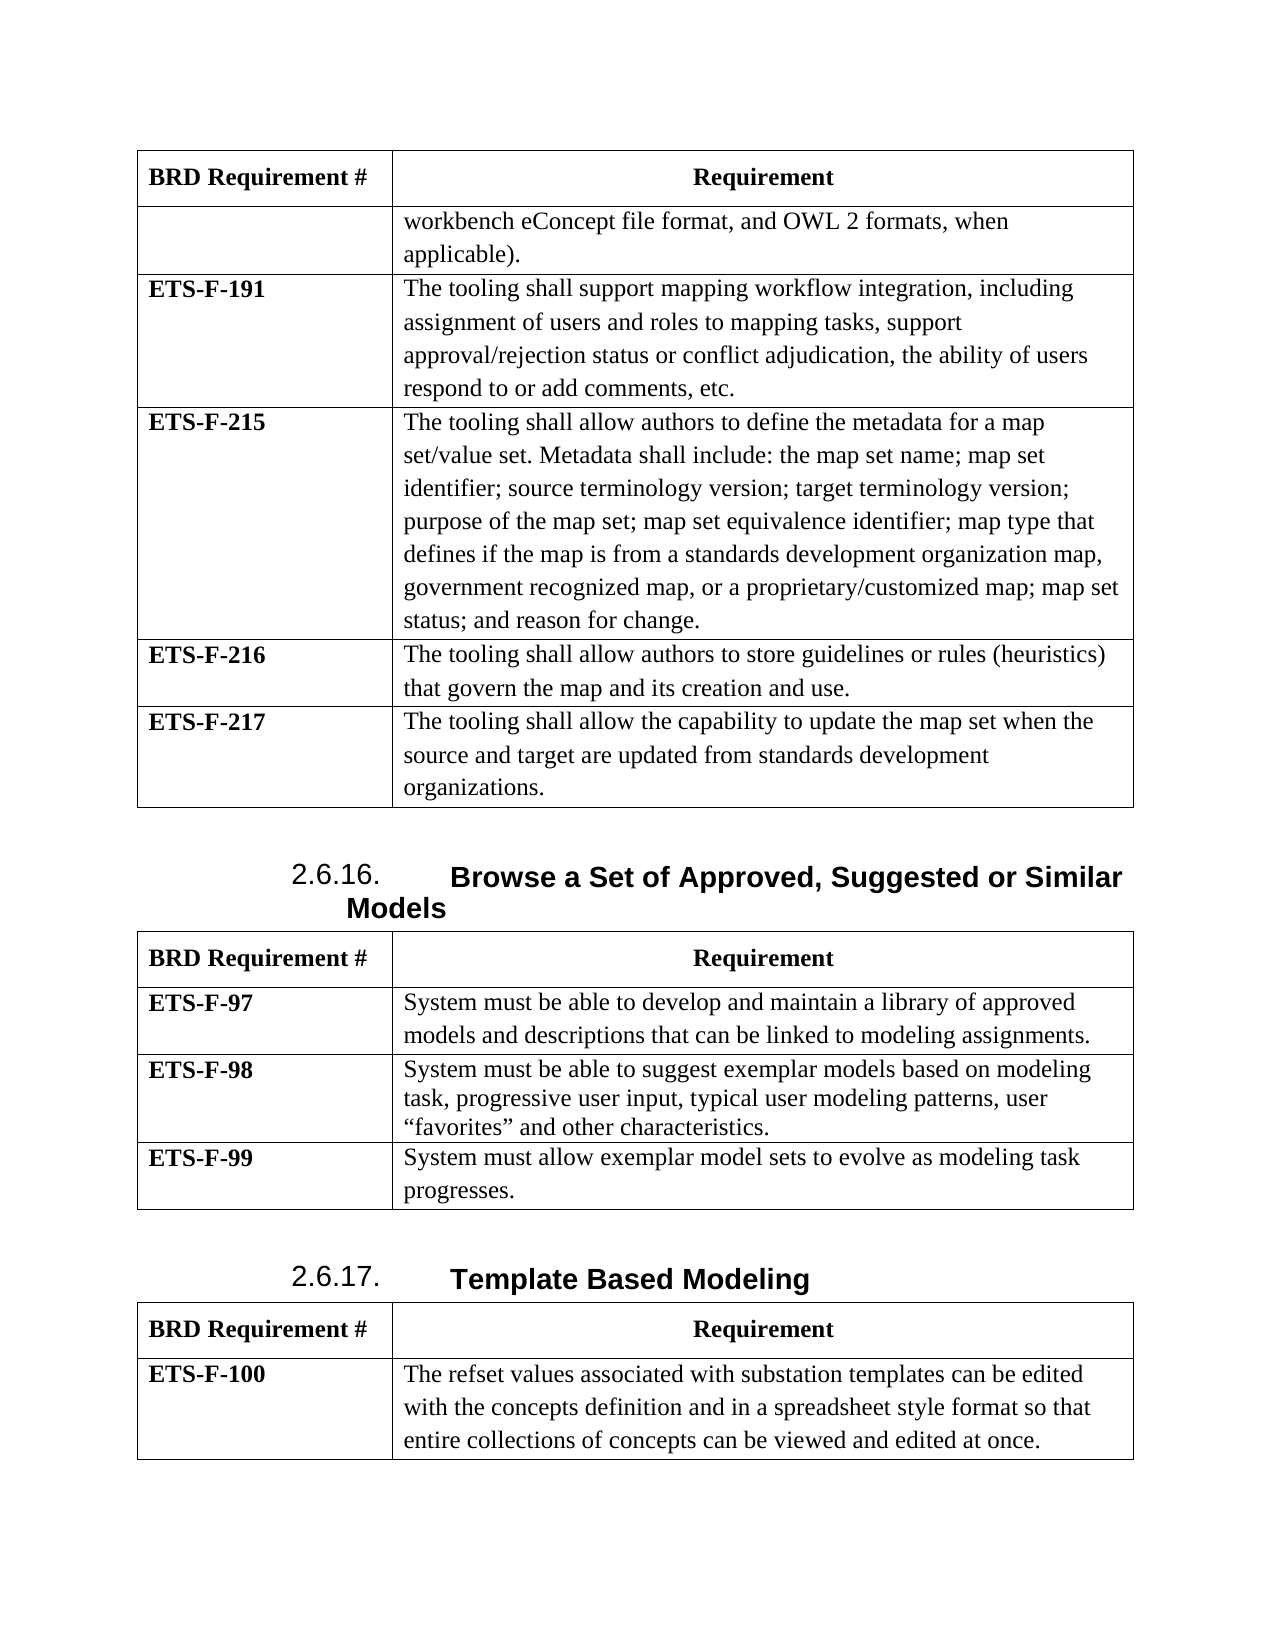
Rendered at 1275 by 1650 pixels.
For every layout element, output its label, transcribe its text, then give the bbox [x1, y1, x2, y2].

table_cell [138, 207, 392, 273]
text Browse a Set of Approved, Suggested or Similar [450, 860, 1148, 893]
table_cell ETS-F-217 [138, 707, 392, 807]
table_cell ETS-F-100 [138, 1359, 392, 1459]
table_cell ETS-F-215 [138, 408, 392, 639]
text 2.6.17. [291, 1259, 389, 1293]
table_cell System must allow exemplar model sets to evolve as modeling task progresses. [393, 1143, 1133, 1209]
table_cell System must be able to develop and maintain a library of approved models and descriptions that can be linked to modeling assignments. [393, 988, 1133, 1054]
table_header Requirement [393, 932, 1133, 987]
table_cell ETS-F-97 [138, 988, 392, 1054]
table_cell The tooling shall allow the capability to update the map set when the source and target are updated from standards development organizations. [393, 707, 1133, 807]
table_header BRD Requirement # [138, 151, 392, 206]
table_header Requirement [393, 151, 1133, 206]
text Models [127, 891, 446, 924]
table_cell ETS-F-191 [138, 275, 392, 407]
text Template Based Modeling [450, 1262, 1148, 1296]
table_cell ETS-F-216 [138, 640, 392, 706]
table_cell The tooling shall support mapping workflow integration, including assignment of users and roles to mapping tasks, support approval/rejection status or conflict adjudication, the ability of users respond to or add comments, etc. [393, 275, 1133, 407]
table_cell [393, 1359, 1133, 1459]
table_cell ETS-F-98 [138, 1055, 392, 1142]
table_cell ETS-F-99 [138, 1143, 392, 1209]
table_cell workbench eConcept file format, and OWL 2 formats, when applicable). [393, 207, 1133, 273]
table_cell The tooling shall allow authors to define the metadata for a map set/value set. Metadata shall include: the map set name; map set identifier; source terminology version; target terminology version; purpose of the map set; map set equivalence identifier; map type that defines if the map is from a standards development organization map, government recognized map, or a proprietary/customized map; map set status; and reason for change. [393, 408, 1133, 639]
table_cell The tooling shall allow authors to store guidelines or rules (heuristics) that govern the map and its creation and use. [393, 640, 1133, 706]
table_header BRD Requirement # [138, 1303, 392, 1358]
table_cell System must be able to suggest exemplar models based on modeling task, progressive user input, typical user modeling patterns, user “favorites” and other characteristics. [393, 1055, 1133, 1142]
table_header BRD Requirement # [138, 932, 392, 987]
text 2.6.16. [291, 857, 446, 891]
table_header Requirement [393, 1303, 1133, 1358]
